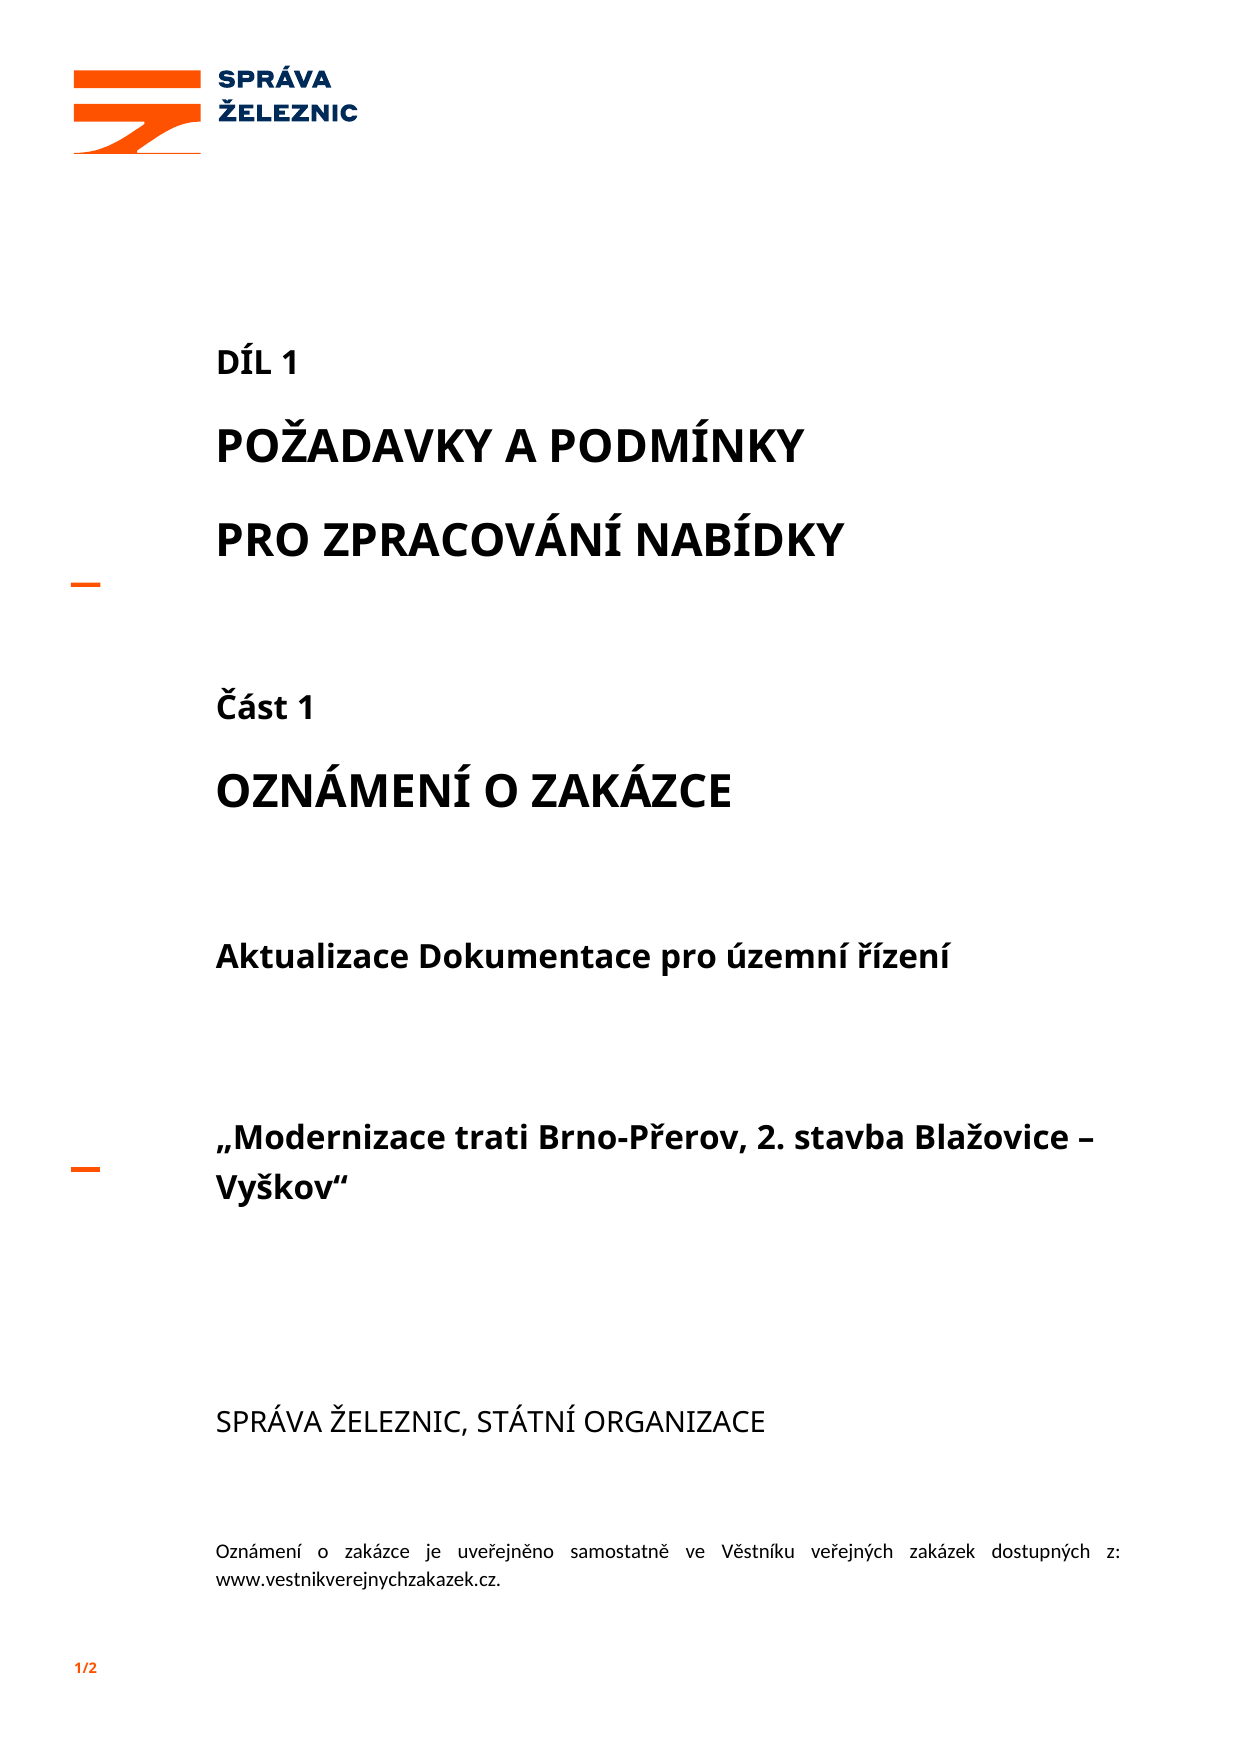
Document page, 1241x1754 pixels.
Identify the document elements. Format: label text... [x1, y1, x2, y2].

text OZNÁMENÍ O ZAKÁZCE [216, 759, 1122, 821]
text DÍL 1 [216, 339, 1122, 384]
text POŽADAVKY A PODMÍNKY [216, 414, 1122, 476]
text SPRÁVA ŽELEZNIC, STÁTNÍ ORGANIZACE [216, 1401, 1122, 1441]
text „Modernizace trati Brno-Přerov, 2. stavba Blažovice – Vyškov“ [216, 1114, 1122, 1209]
text Část 1 [216, 684, 1122, 729]
text Oznámení o zakázce je uveřejněno samostatně ve Věstníku veřejných zakázek dostupných z: www.vestnikverejnychzakazek.cz. [216, 1538, 1122, 1592]
text PRO ZPRACOVÁNÍ NABÍDKY [216, 507, 1122, 570]
text Aktualizace Dokumentace pro územní řízení [216, 933, 1122, 978]
